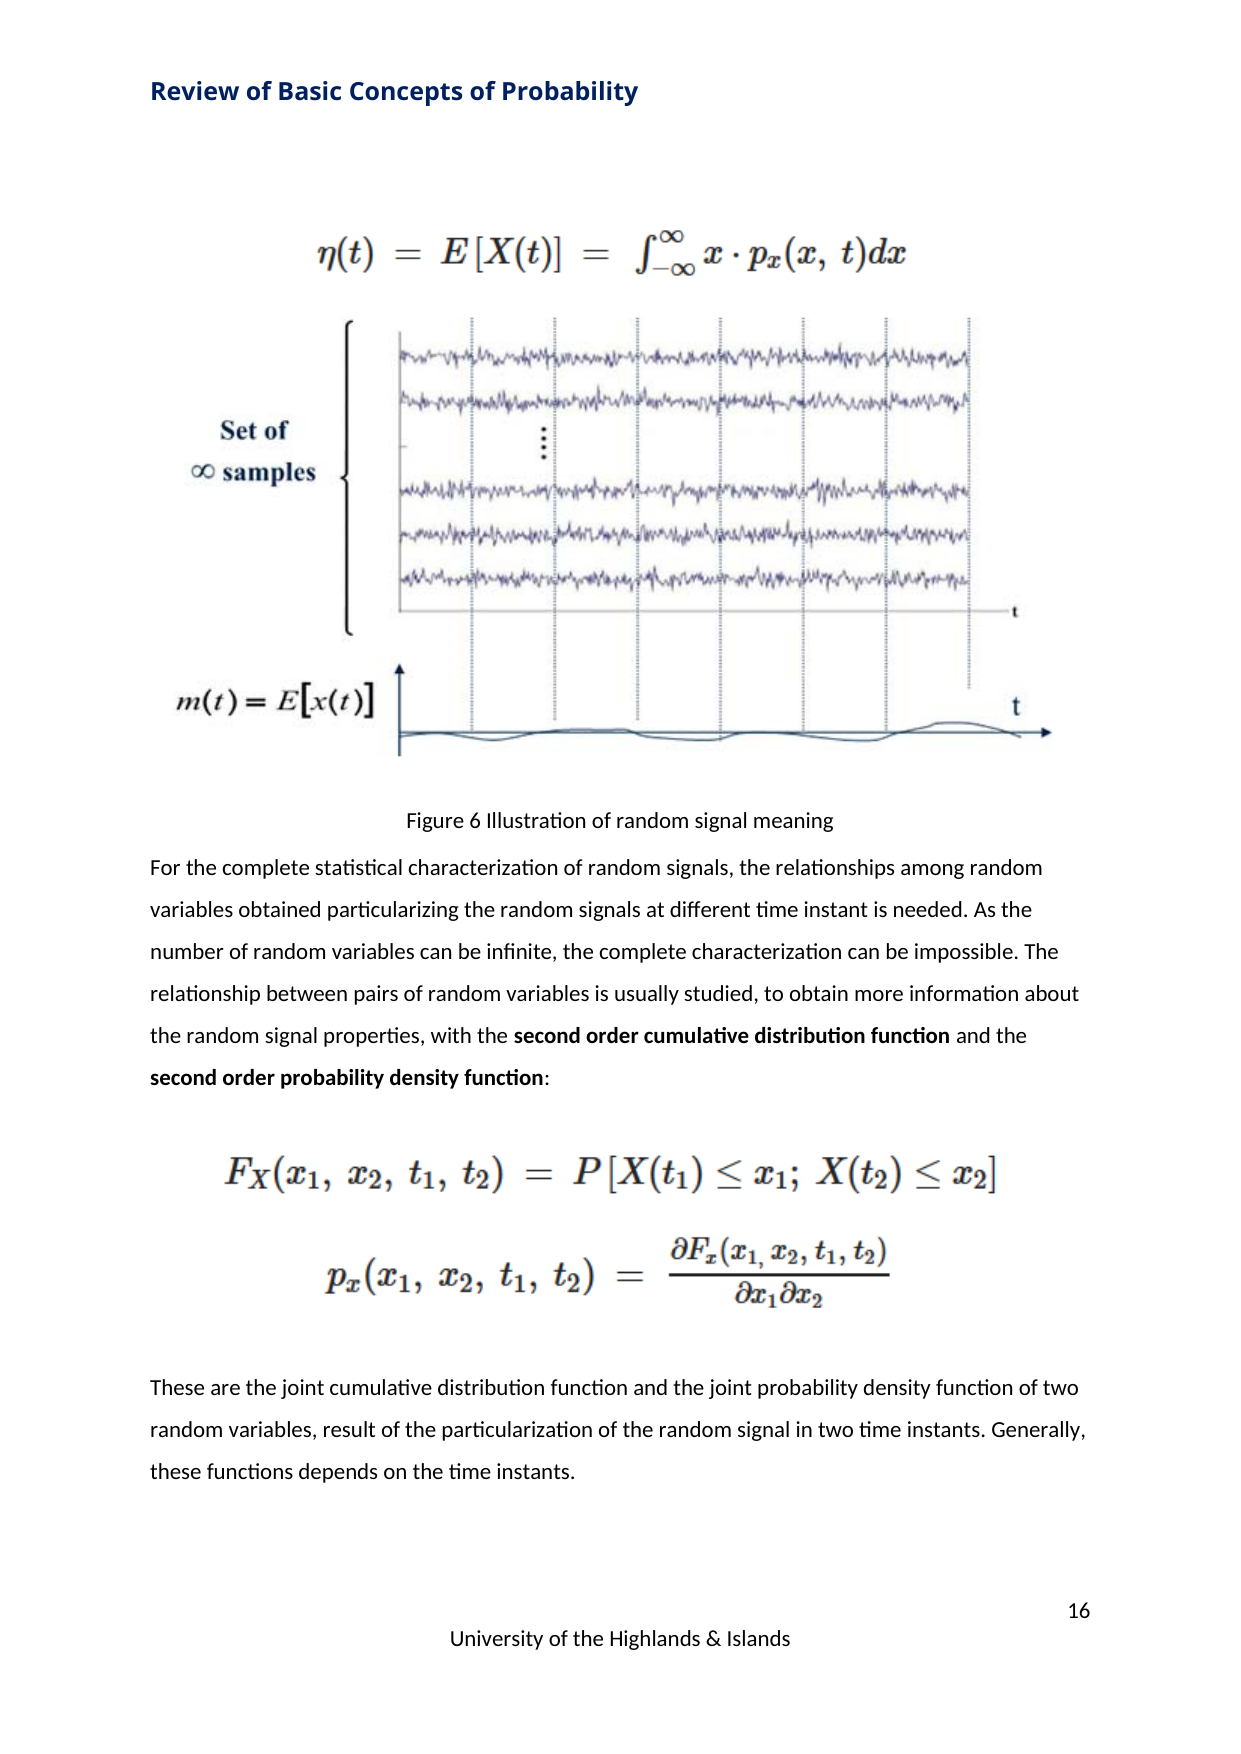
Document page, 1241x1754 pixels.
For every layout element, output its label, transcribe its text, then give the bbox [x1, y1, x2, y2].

picture [203, 1134, 1037, 1330]
text These are the joint cumulative distribution function and the joint probability density function of two random variables, result of the particularization of the random signal in two time instants. Generally, these functions depends on the time instants. [150, 1373, 1090, 1485]
text For the complete statistical characterization of random signals, the relationships among random variables obtained particularizing the random signals at different time instant is needed. As the number of random variables can be infinite, the complete characterization can be impossible. The relationship between pairs of random variables is usually studied, to obtain more information about the random signal properties, with the second order cumulative distribution function and the second order probability density function: [150, 853, 1090, 1091]
text Figure 6 Illustration of random signal meaning [150, 807, 1090, 834]
picture [150, 208, 1091, 764]
